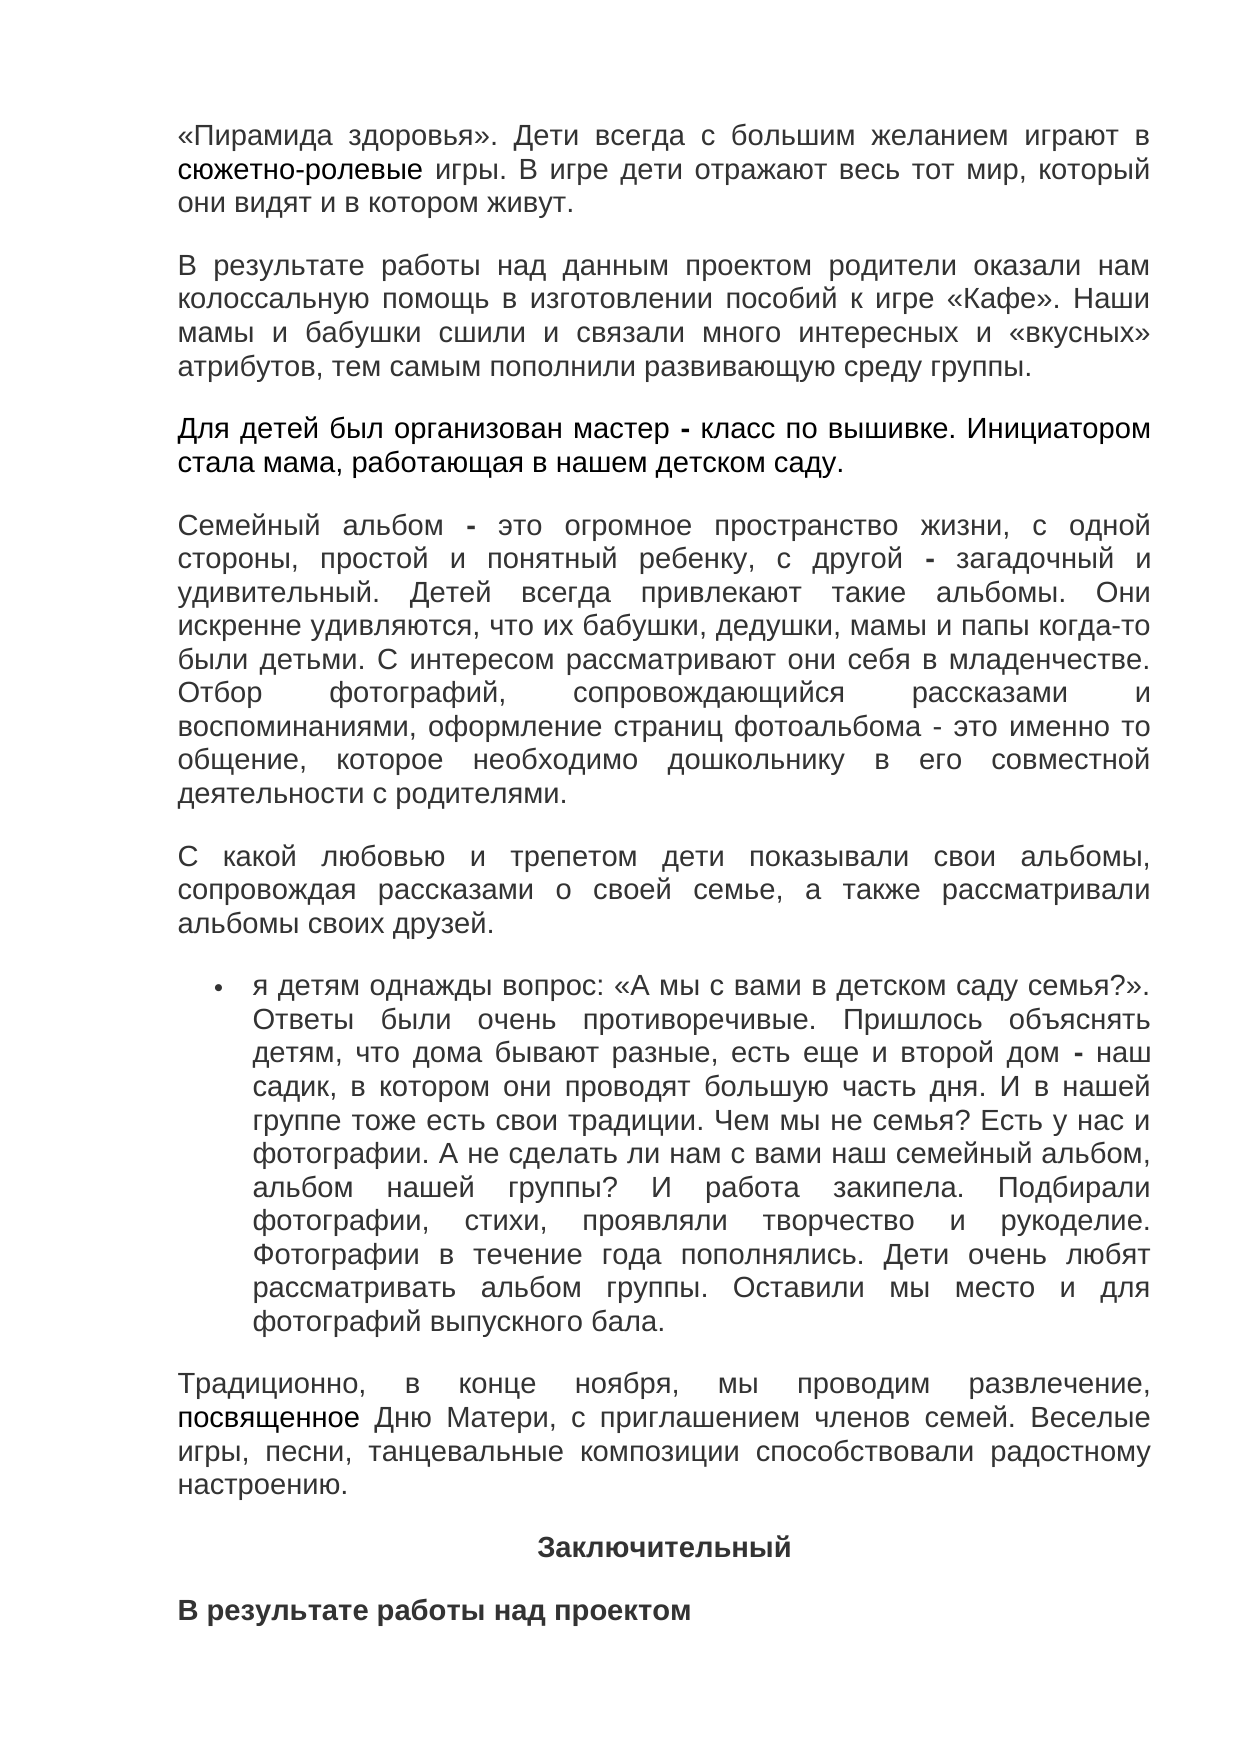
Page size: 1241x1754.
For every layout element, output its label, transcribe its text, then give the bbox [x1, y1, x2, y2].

text Для детей был организован мастер - класс по вышивке. Инициатором стала мама, работающая в нашем детском саду. [177, 411, 1152, 478]
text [177, 118, 1152, 219]
list я детям однажды вопрос: «А мы с вами в детском саду семья?». Ответы были очень противоречивые. Пришлось объяснять детям, что дома бывают разные, есть еще и второй дом - наш садик, в котором они проводят большую часть дня. И в нашей группе тоже есть свои традиции. Чем мы не семья? Есть у нас и фотографии. А не сделать ли нам с вами наш семейный альбом, альбом нашей группы? И работа закипела. Подбирали фотографии, стихи, проявляли творчество и рукоделие. Фотографии в течение года пополнялись. Дети очень любят рассматривать альбом группы. Оставили мы место и для фотографий выпускного бала. [215, 968, 1152, 1337]
text Заключительный [177, 1530, 1152, 1563]
text С какой любовью и трепетом дети показывали свои альбомы, сопровождая рассказами о своей семье, а также рассматривали альбомы своих друзей. [177, 838, 1152, 939]
text Традиционно, в конце ноября, мы проводим развлечение, посвященное Дню Матери, с приглашением членов семей. Веселые игры, песни, танцевальные композиции способствовали радостному настроению. [177, 1366, 1152, 1501]
text Семейный альбом - это огромное пространство жизни, с одной стороны, простой и понятный ребенку, с другой - загадочный и удивительный. Детей всегда привлекают такие альбомы. Они искренне удивляются, что их бабушки, дедушки, мамы и папы когда-то были детьми. С интересом рассматривают они себя в младенчестве. Отбор фотографий, сопровождающийся рассказами и воспоминаниями, оформление страниц фотоальбома - это именно то общение, которое необходимо дошкольнику в его совместной деятельности с родителями. [177, 507, 1152, 809]
text В результате работы над данным проектом родители оказали нам колоссальную помощь в изготовлении пособий к игре «Кафе». Наши мамы и бабушки сшили и связали много интересных и «вкусных» атрибутов, тем самым пополнили развивающую среду группы. [177, 248, 1152, 382]
text В результате работы над проектом [177, 1592, 1152, 1626]
